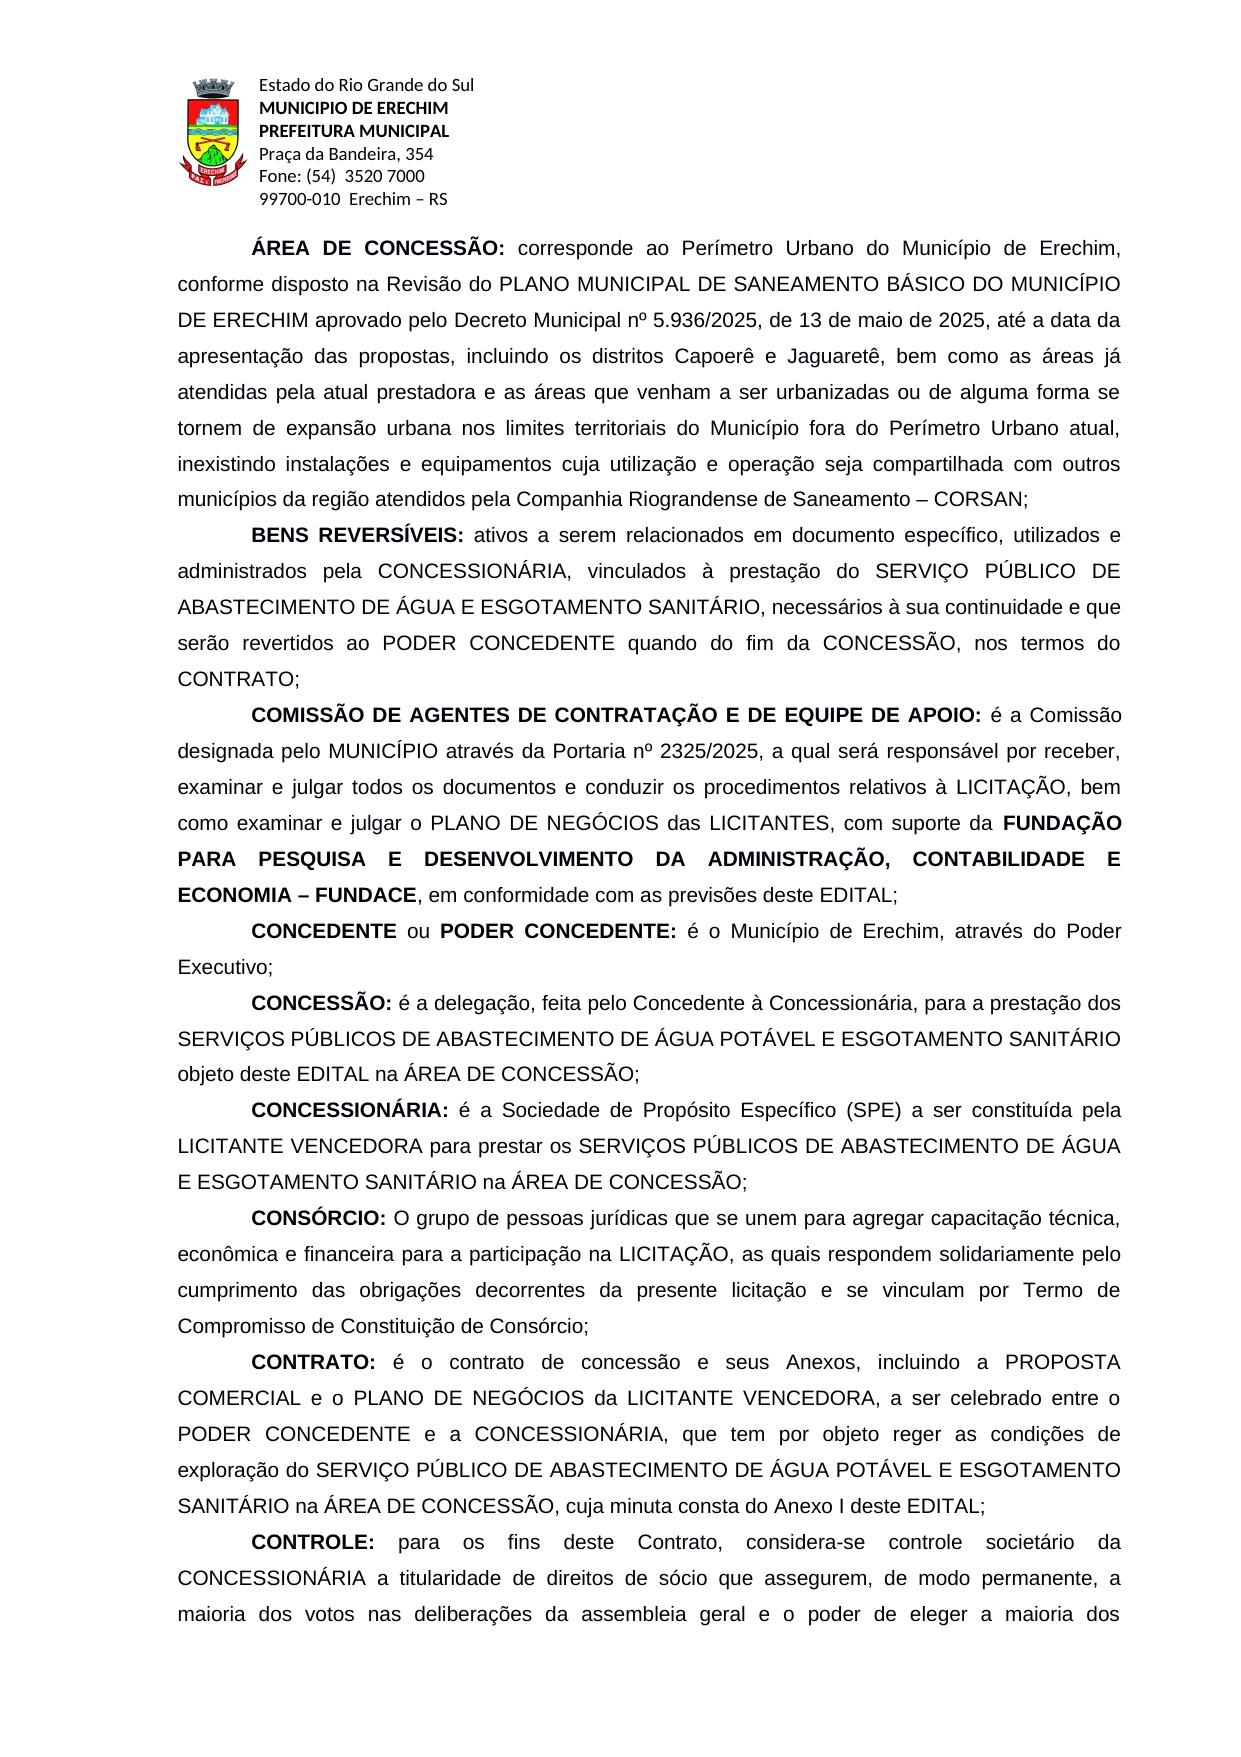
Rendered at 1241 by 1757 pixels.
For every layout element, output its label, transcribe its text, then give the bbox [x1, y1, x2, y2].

text BENS REVERSÍVEIS: ativos a serem relacionados em documento específico, utilizados e administrados pela CONCESSIONÁRIA, vinculados à prestação do SERVIÇO PÚBLICO DE ABASTECIMENTO DE ÁGUA E ESGOTAMENTO SANITÁRIO, necessários à sua continuidade e que serão revertidos ao PODER CONCEDENTE quando do fim da CONCESSÃO, nos termos do CONTRATO; [177, 523, 1122, 691]
text CONSÓRCIO: O grupo de pessoas jurídicas que se unem para agregar capacitação técnica, econômica e financeira para a participação na LICITAÇÃO, as quais respondem solidariamente pelo cumprimento das obrigações decorrentes da presente licitação e se vinculam por Termo de Compromisso de Constituição de Consórcio; [177, 1206, 1122, 1338]
text CONCESSIONÁRIA: é a Sociedade de Propósito Específico (SPE) a ser constituída pela LICITANTE VENCEDORA para prestar os SERVIÇOS PÚBLICOS DE ABASTECIMENTO DE ÁGUA E ESGOTAMENTO SANITÁRIO na ÁREA DE CONCESSÃO; [177, 1098, 1122, 1194]
text ÁREA DE CONCESSÃO: corresponde ao Perímetro Urbano do Município de Erechim, conforme disposto na Revisão do PLANO MUNICIPAL DE SANEAMENTO BÁSICO DO MUNICÍPIO DE ERECHIM aprovado pelo Decreto Municipal nº 5.936/2025, de 13 de maio de 2025, até a data da apresentação das propostas, incluindo os distritos Capoerê e Jaguaretê, bem como as áreas já atendidas pela atual prestadora e as áreas que venham a ser urbanizadas ou de alguma forma se tornem de expansão urbana nos limites territoriais do Município fora do Perímetro Urbano atual, inexistindo instalações e equipamentos cuja utilização e operação seja compartilhada com outros municípios da região atendidos pela Companhia Riograndense de Saneamento – CORSAN; [177, 236, 1122, 511]
picture [177, 77, 248, 188]
text CONTRATO: é o contrato de concessão e seus Anexos, incluindo a PROPOSTA COMERCIAL e o PLANO DE NEGÓCIOS da LICITANTE VENCEDORA, a ser celebrado entre o PODER CONCEDENTE e a CONCESSIONÁRIA, que tem por objeto reger as condições de exploração do SERVIÇO PÚBLICO DE ABASTECIMENTO DE ÁGUA POTÁVEL E ESGOTAMENTO SANITÁRIO na ÁREA DE CONCESSÃO, cuja minuta consta do Anexo I deste EDITAL; [177, 1350, 1122, 1517]
text COMISSÃO DE AGENTES DE CONTRATAÇÃO E DE EQUIPE DE APOIO: é a Comissão designada pelo MUNICÍPIO através da Portaria nº 2325/2025, a qual será responsável por receber, examinar e julgar todos os documentos e conduzir os procedimentos relativos à LICITAÇÃO, bem como examinar e julgar o PLANO DE NEGÓCIOS das LICITANTES, com suporte da FUNDAÇÃO PARA PESQUISA E DESENVOLVIMENTO DA ADMINISTRAÇÃO, CONTABILIDADE E ECONOMIA – FUNDACE, em conformidade com as previsões deste EDITAL; [177, 703, 1122, 907]
text CONCEDENTE ou PODER CONCEDENTE: é o Município de Erechim, através do Poder Executivo; [177, 918, 1122, 978]
text CONCESSÃO: é a delegação, feita pelo Concedente à Concessionária, para a prestação dos SERVIÇOS PÚBLICOS DE ABASTECIMENTO DE ÁGUA POTÁVEL E ESGOTAMENTO SANITÁRIO objeto deste EDITAL na ÁREA DE CONCESSÃO; [177, 990, 1122, 1086]
